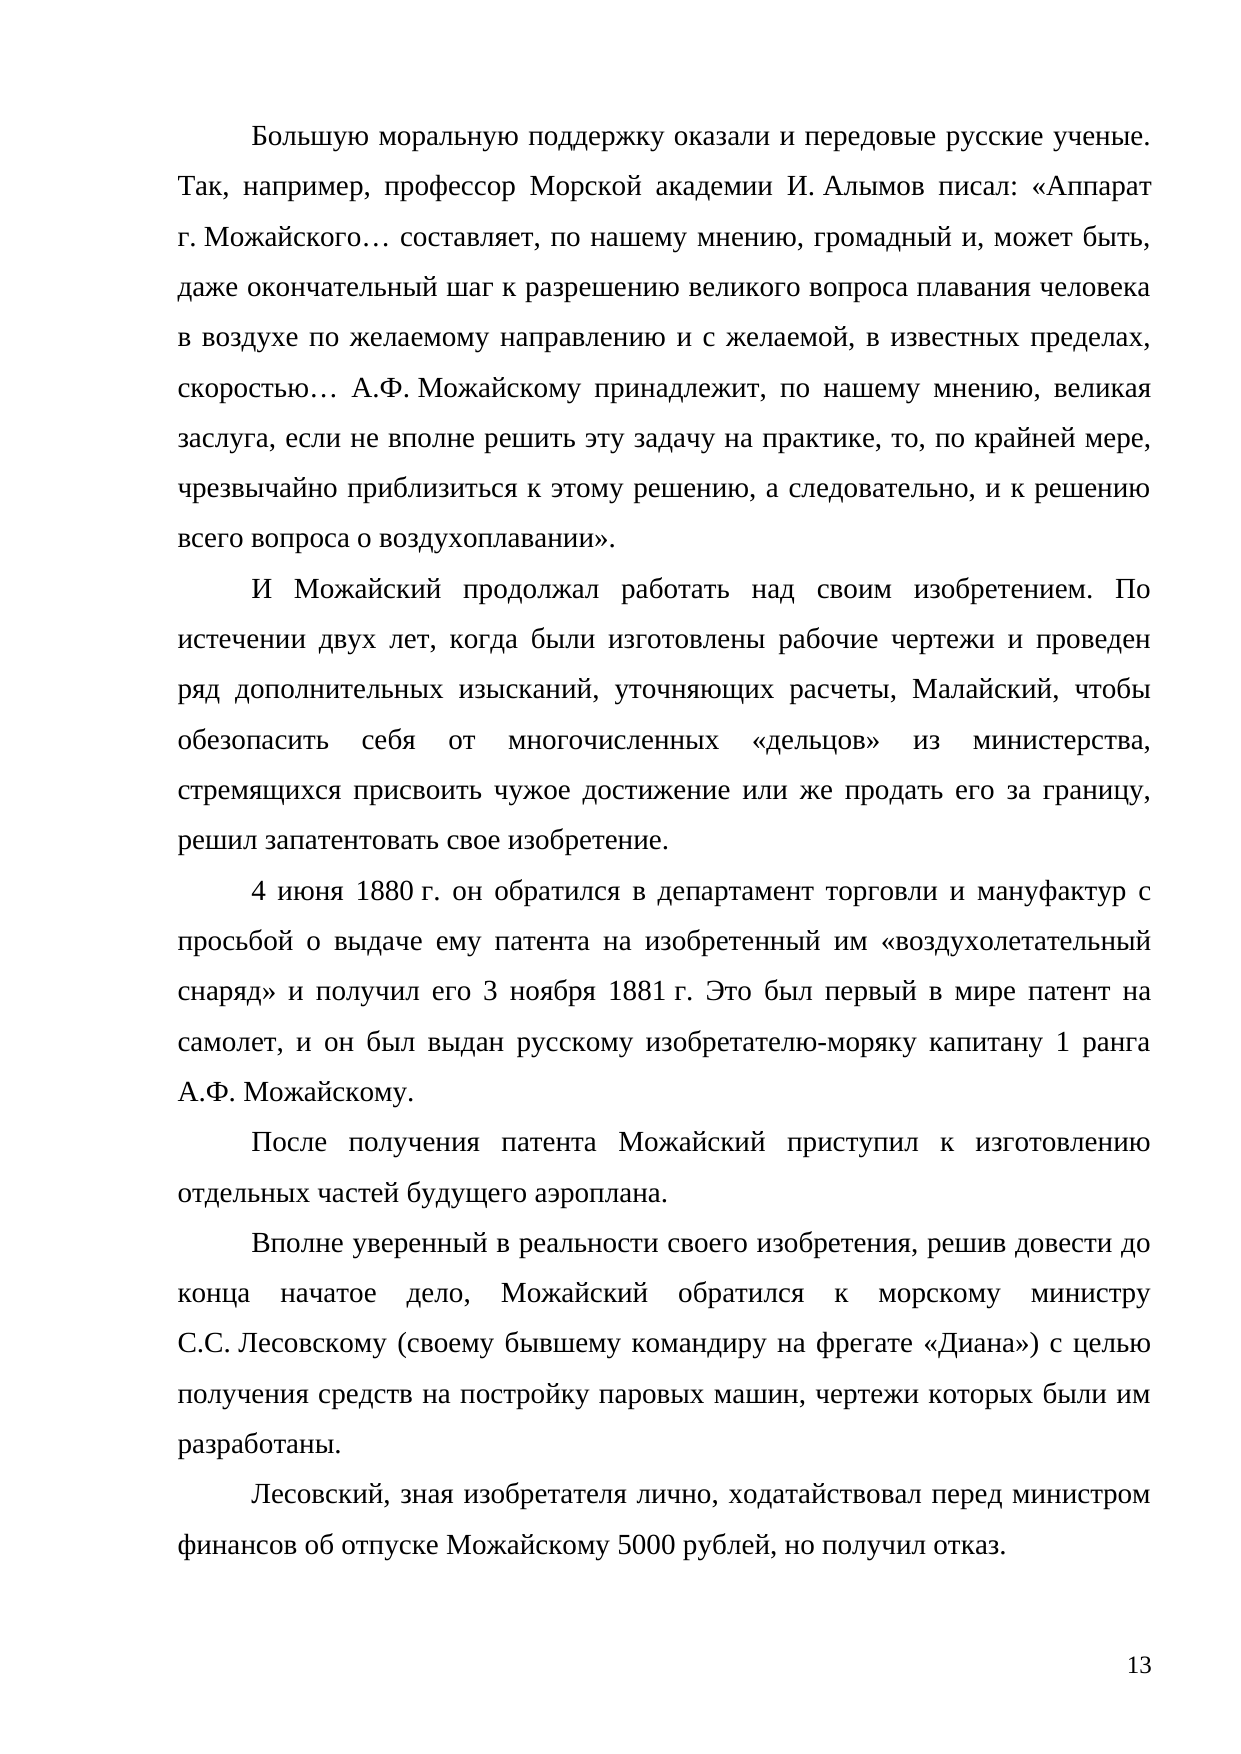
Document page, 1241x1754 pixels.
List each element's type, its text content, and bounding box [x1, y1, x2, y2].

text И Можайский продолжал работать над своим изобретением. По истечении двух лет, когда были изготовлены рабочие чертежи и проведен ряд дополнительных изысканий, уточняющих расчеты, Малайский, чтобы обезопасить себя от многочисленных «дельцов» из министерства, стремящихся присвоить чужое достижение или же продать его за границу, решил запатентовать свое изобретение. [177, 571, 1152, 856]
text Лесовский, зная изобретателя лично, ходатайствовал перед министром финансов об отпуске Можайскому 5000 рублей, но получил отказ. [177, 1477, 1152, 1560]
text Вполне уверенный в реальности своего изобретения, решив довести до конца начатое дело, Можайский обратился к морскому министру С.С. Лесовскому (своему бывшему командиру на фрегате «Диана») с целью получения средств на постройку паровых машин, чертежи которых были им разработаны. [177, 1225, 1152, 1460]
text После получения патента Можайский приступил к изготовлению отдельных частей будущего аэроплана. [177, 1124, 1152, 1208]
text Большую моральную поддержку оказали и передовые русские ученые. Так, например, профессор Морской академии И. Алымов писал: «Аппарат г. Можайского… составляет, по нашему мнению, громадный и, может быть, даже окончательный шаг к разрешению великого вопроса плавания человека в воздухе по желаемому направлению и с желаемой, в известных пределах, скоростью… А.Ф. Можайскому принадлежит, по нашему мнению, великая заслуга, если не вполне решить эту задачу на практике, то, по крайней мере, чрезвычайно приблизиться к этому решению, а следовательно, и к решению всего вопроса о воздухоплавании». [177, 118, 1152, 554]
text 4 июня 1880 г. он обратился в департамент торговли и мануфактур с просьбой о выдаче ему патента на изобретенный им «воздухолетательный снаряд» и получил его 3 ноября 1881 г. Это был первый в мире патент на самолет, и он был выдан русскому изобретателю-моряку капитану 1 ранга А.Ф. Можайскому. [177, 873, 1152, 1108]
